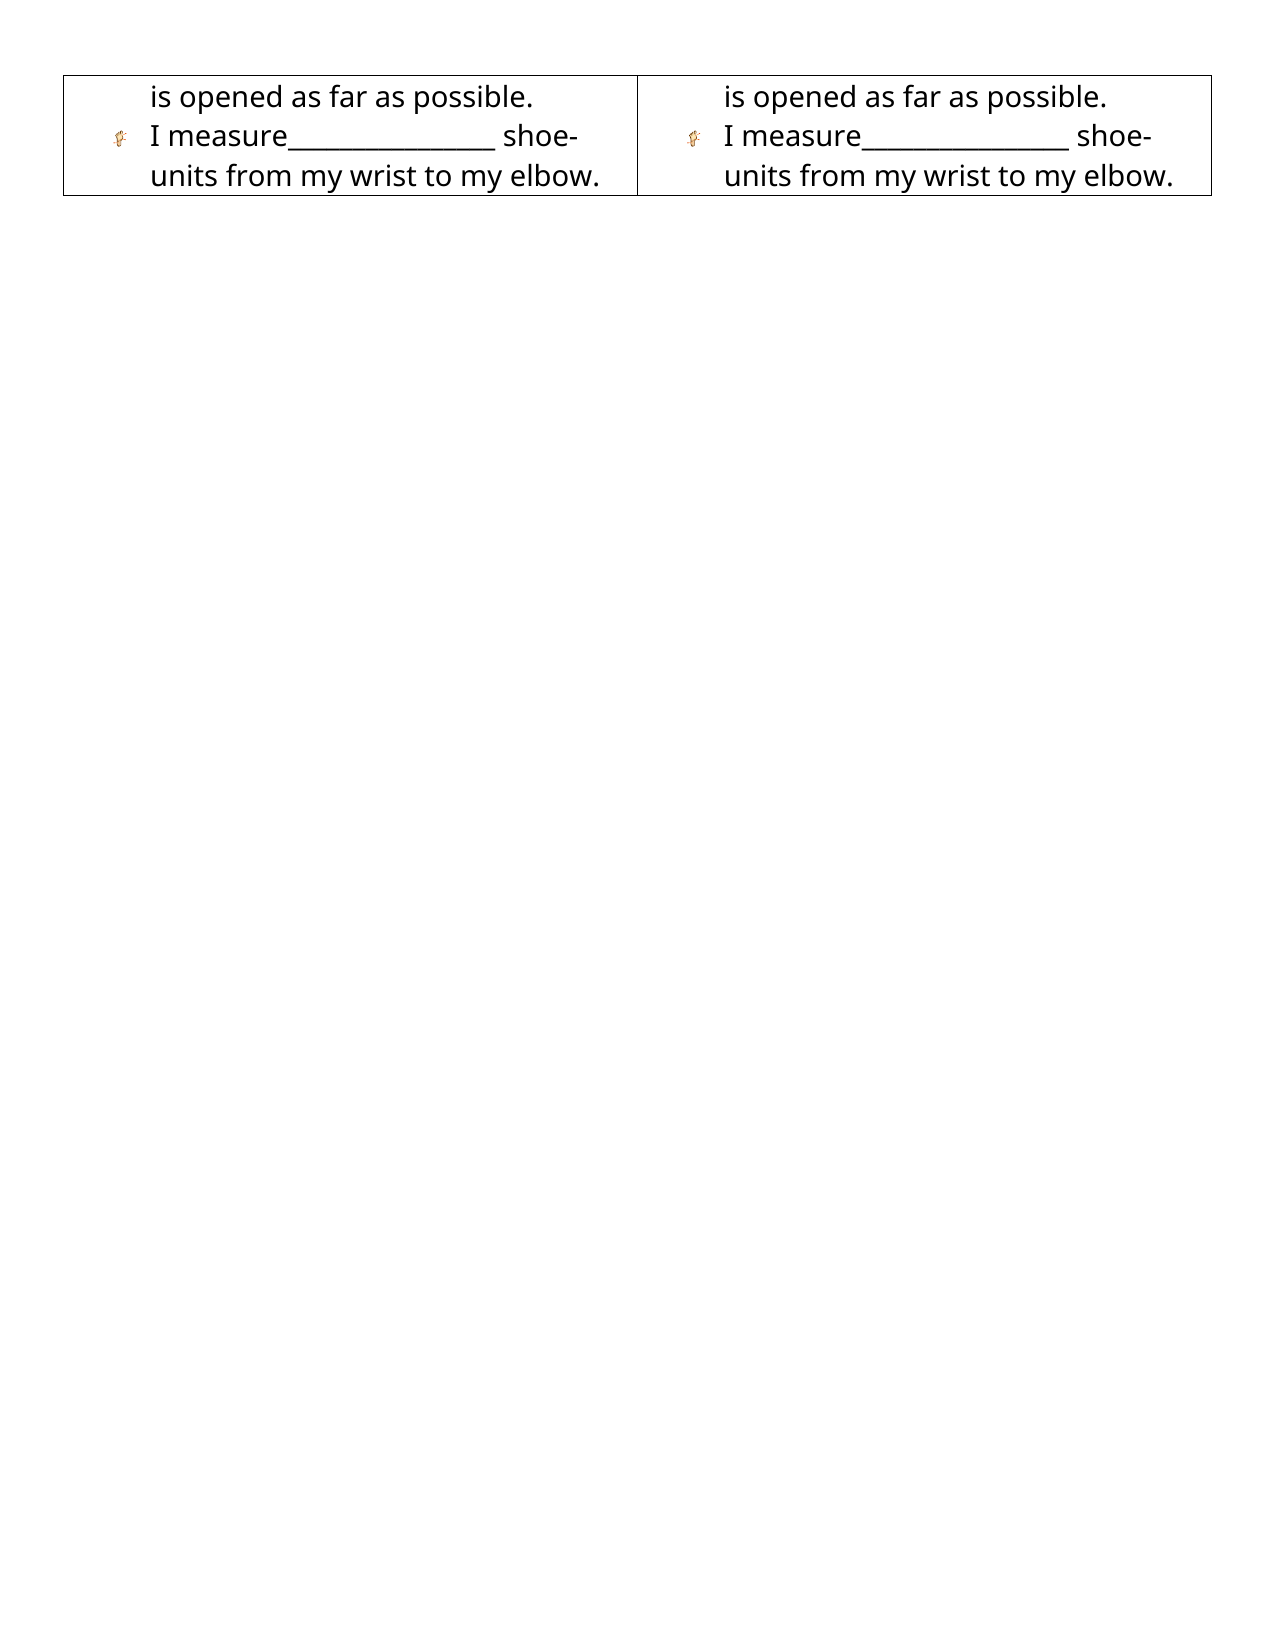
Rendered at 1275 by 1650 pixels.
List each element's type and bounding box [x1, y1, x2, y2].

table_header [638, 76, 1211, 195]
table_header [64, 76, 637, 195]
